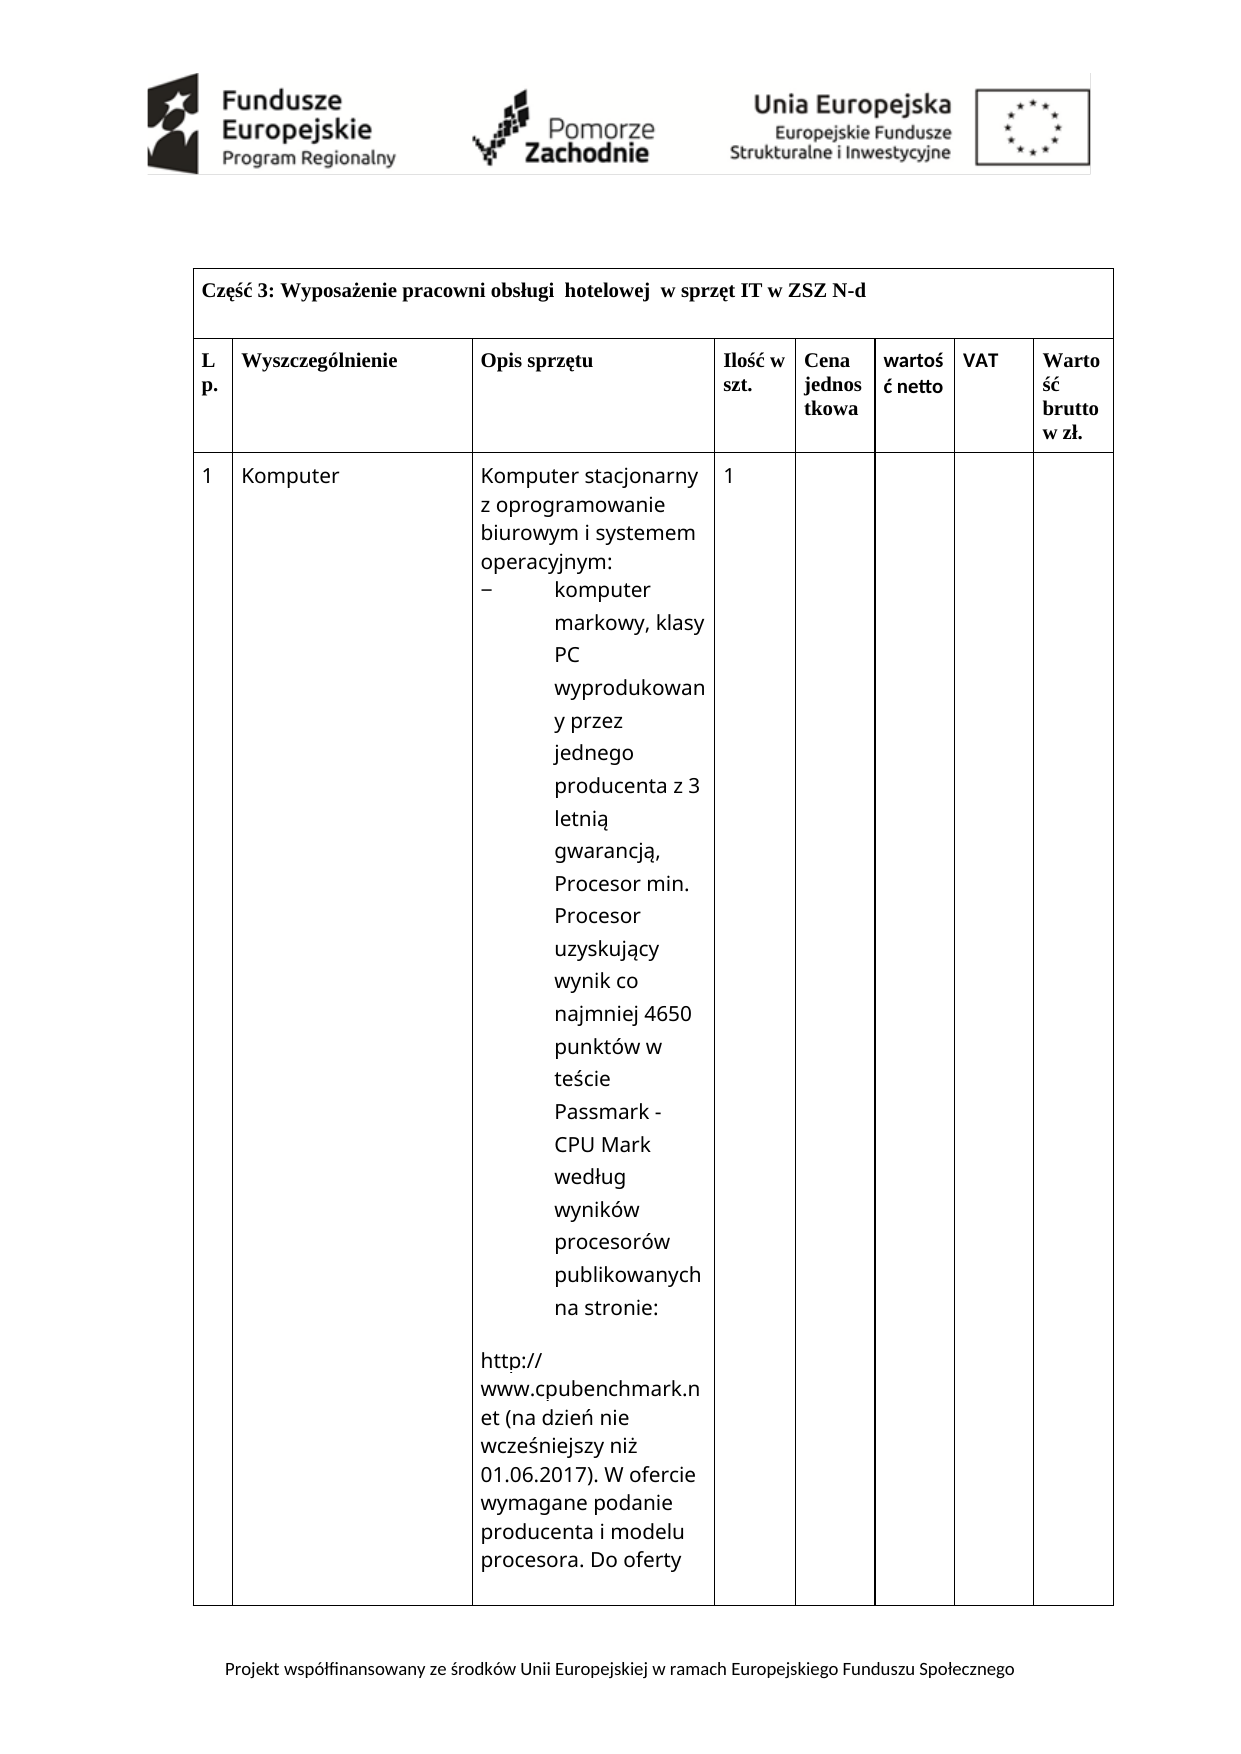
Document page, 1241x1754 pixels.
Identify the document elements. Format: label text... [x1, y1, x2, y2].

table_cell wartość netto [876, 339, 954, 452]
table_cell [1034, 453, 1113, 1605]
table_cell 1 [715, 453, 795, 1605]
table_cell Wartość brutto w zł. [1034, 339, 1113, 452]
table_cell [955, 453, 1033, 1605]
table_cell 1 [194, 453, 232, 1605]
table_cell VAT [955, 339, 1033, 452]
table_header Część 3: Wyposażenie pracowni obsługi hotelowej w sprzęt IT w ZSZ N-d [194, 269, 1113, 338]
table_cell Ilość w szt. [715, 339, 795, 452]
table_cell Lp. [194, 339, 232, 452]
table_cell [796, 453, 874, 1605]
table_cell Opis sprzętu [473, 339, 714, 452]
table_cell Wyszczególnienie [233, 339, 472, 452]
picture [147, 73, 1092, 176]
table_cell Komputer [233, 453, 472, 1605]
table_cell Cena jednostkowa [796, 339, 874, 452]
table_cell [876, 453, 954, 1605]
